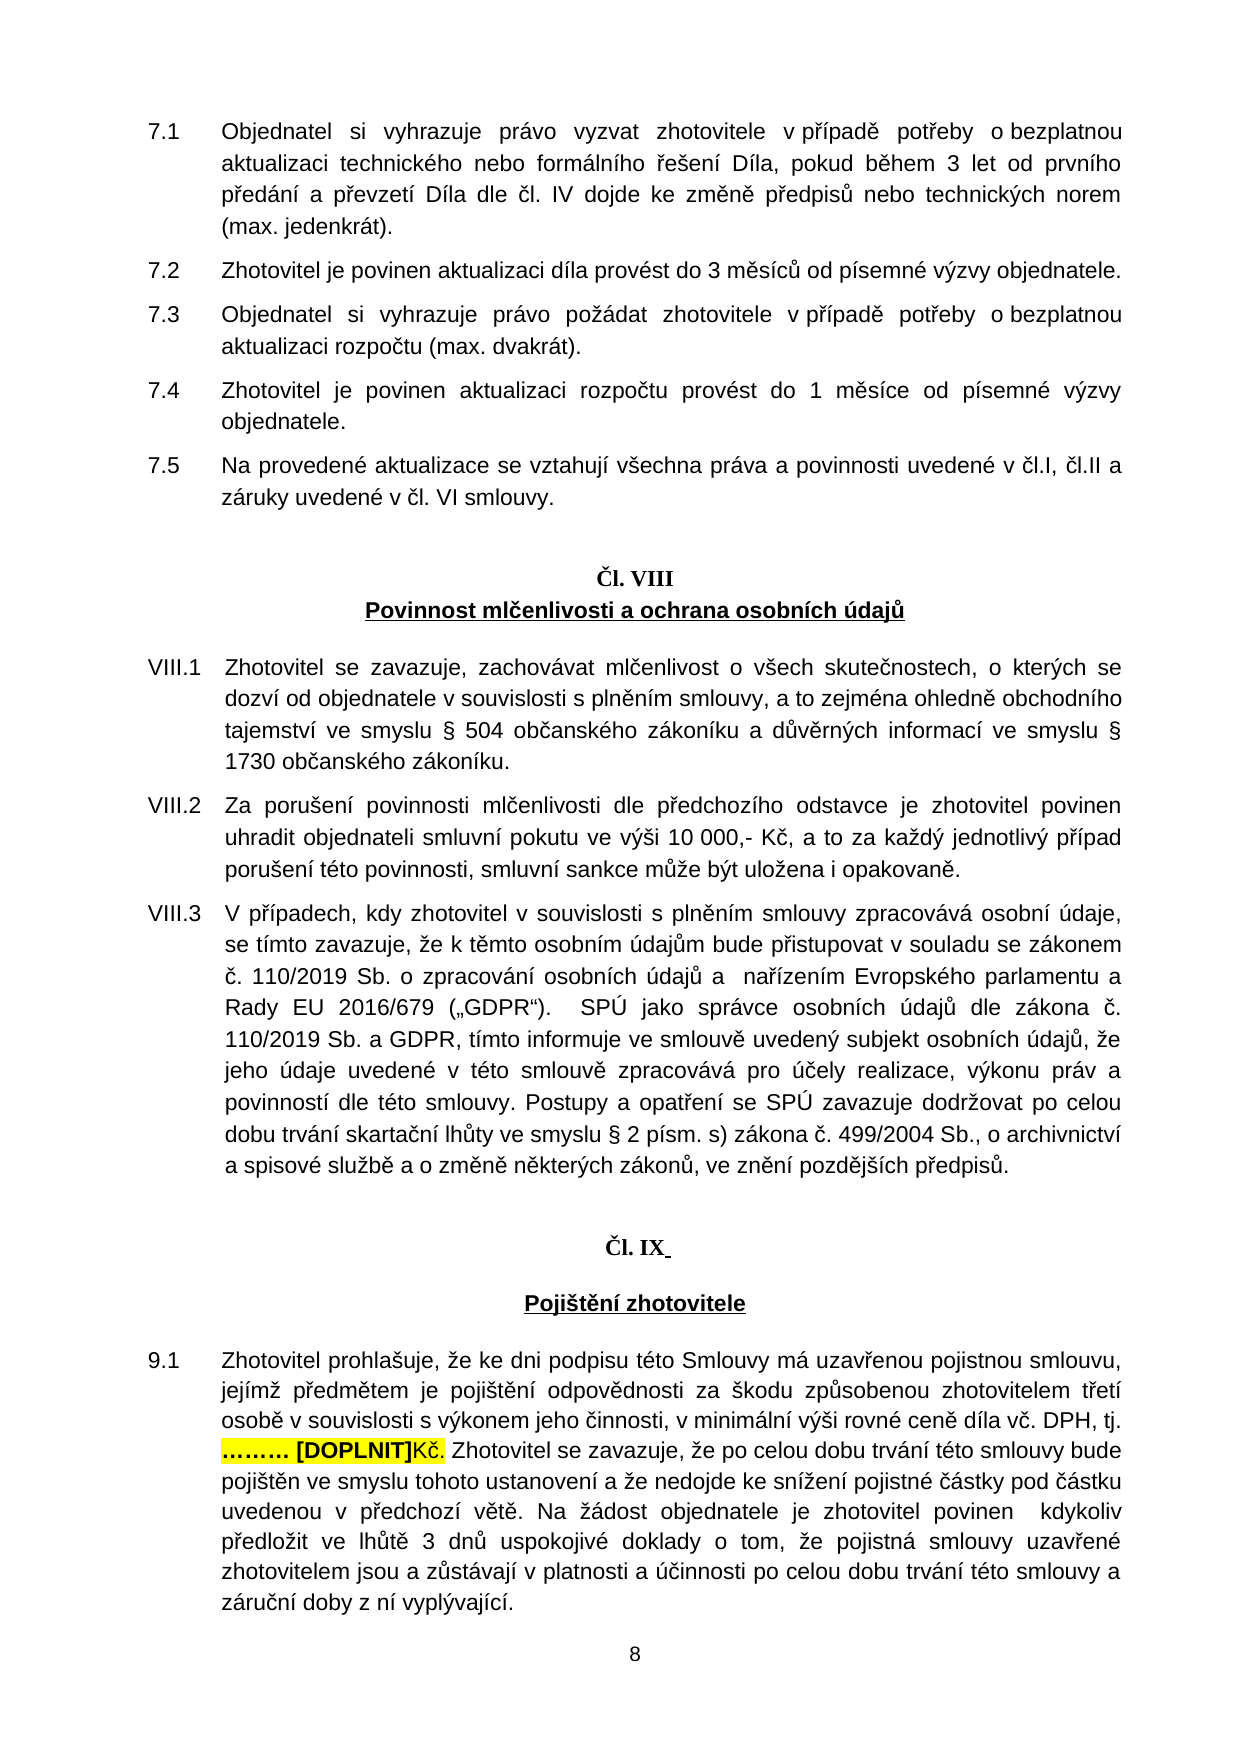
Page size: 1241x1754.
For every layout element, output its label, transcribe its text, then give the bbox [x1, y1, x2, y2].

text Povinnost mlčenlivosti a ochrana osobních údajů [148, 565, 1122, 623]
text 9.1 Zhotovitel prohlašuje, že ke dni podpisu této Smlouvy má uzavřenou pojistnou smlouvu, jejímž předmětem je pojištění odpovědnosti za škodu způsobenou zhotovitelem třetí osobě v souvislosti s výkonem jeho činnosti, v minimální výši rovné ceně díla vč. DPH, tj. ……… [DOPLNIT]Kč. Zhotovitel se zavazuje, že po celou dobu trvání této smlouvy bude pojištěn ve smyslu tohoto ustanovení a že nedojde ke snížení pojistné částky pod částku uvedenou v předchozí větě. Na žádost objednatele je zhotovitel povinen kdykoliv předložit ve lhůtě 3 dnů uspokojivé doklady o tom, že pojistná smlouvy uzavřené zhotovitelem jsou a zůstávají v platnosti a účinnosti po celou dobu trvání této smlouvy a záruční doby z ní vyplývající. [148, 1347, 1122, 1615]
list 7.3 Objednatel si vyhrazuje právo požádat zhotovitele v případě potřeby o bezplatnou aktualizaci rozpočtu (max. dvakrát). [148, 301, 1122, 359]
list V případech, kdy zhotovitel v souvislosti s plněním smlouvy zpracovává osobní údaje, se tímto zavazuje, že k těmto osobním údajům bude přistupovat v souladu se zákonem č. 110/2019 Sb. o zpracování osobních údajů a nařízením Evropského parlamentu a Rady EU 2016/679 („GDPR“). SPÚ jako správce osobních údajů dle zákona č. 110/2019 Sb. a GDPR, tímto informuje ve smlouvě uvedený subjekt osobních údajů, že jeho údaje uvedené v této smlouvě zpracovává pro účely realizace, výkonu práv a povinností dle této smlouvy. Postupy a opatření se SPÚ zavazuje dodržovat po celou dobu trvání skartační lhůty ve smyslu § 2 písm. s) zákona č. 499/2004 Sb., o archivnictví a spisové službě a o změně některých zákonů, ve znění pozdějších předpisů. [148, 899, 1122, 1178]
list 7.1 Objednatel si vyhrazuje právo vyzvat zhotovitele v případě potřeby o bezplatnou aktualizaci technického nebo formálního řešení Díla, pokud během 3 let od prvního předání a převzetí Díla dle čl. IV dojde ke změně předpisů nebo technických norem (max. jedenkrát). [148, 118, 1122, 239]
list 7.2 Zhotovitel je povinen aktualizaci díla provést do 3 měsíců od písemné výzvy objednatele. [148, 257, 1122, 283]
list Zhotovitel se zavazuje, zachovávat mlčenlivost o všech skutečnostech, o kterých se dozví od objednatele v souvislosti s plněním smlouvy, a to zejména ohledně obchodního tajemství ve smyslu § 504 občanského zákoníku a důvěrných informací ve smyslu § 1730 občanského zákoníku. [148, 654, 1122, 775]
list 7.5 Na provedené aktualizace se vztahují všechna práva a povinnosti uvedené v čl.I, čl.II a záruky uvedené v čl. VI smlouvy. [148, 452, 1122, 510]
list Pojištění zhotovitele [148, 1290, 1122, 1317]
list 7.4 Zhotovitel je povinen aktualizaci rozpočtu provést do 1 měsíce od písemné výzvy objednatele. [148, 377, 1122, 434]
list Za porušení povinnosti mlčenlivosti dle předchozího odstavce je zhotovitel povinen uhradit objednateli smluvní pokutu ve výši 10 000,- Kč, a to za každý jednotlivý případ porušení této povinnosti, smluvní sankce může být uložena i opakovaně. [148, 792, 1122, 882]
